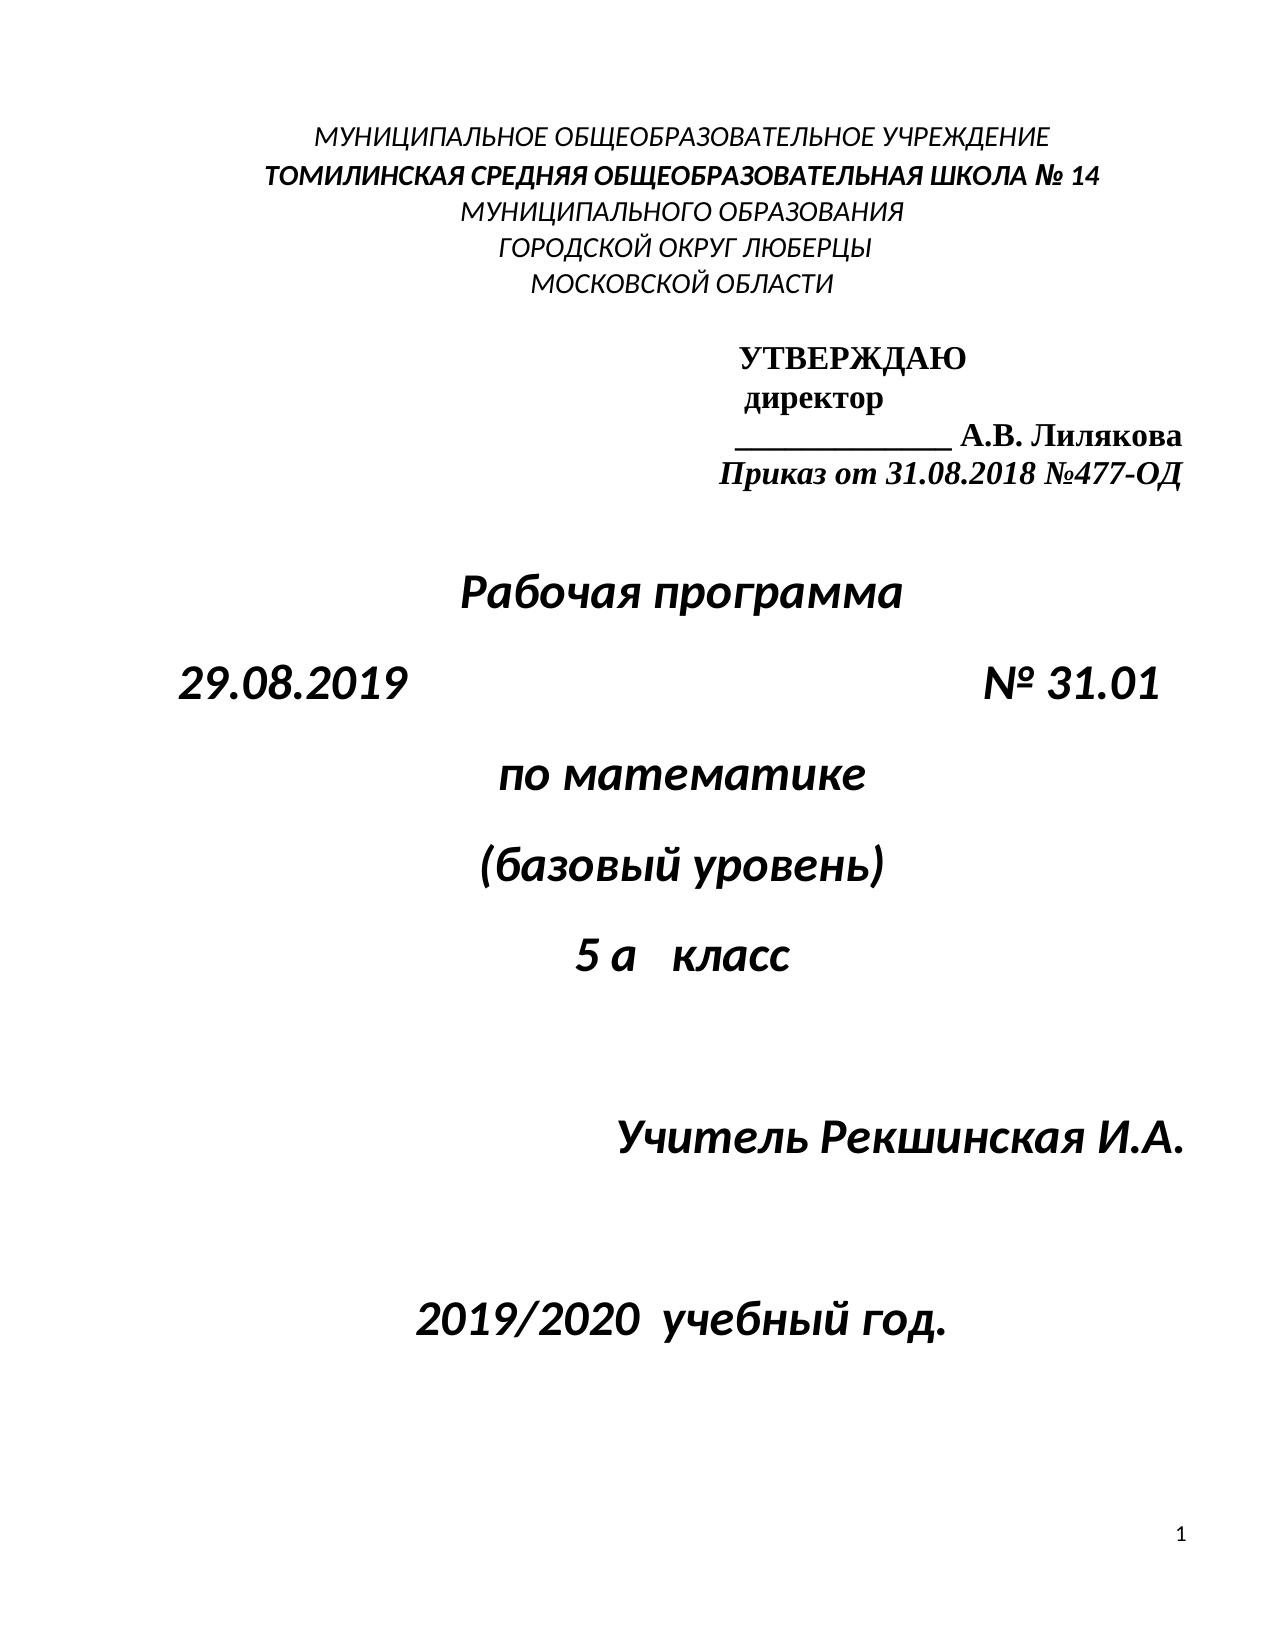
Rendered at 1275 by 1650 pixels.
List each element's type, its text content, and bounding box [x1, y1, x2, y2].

text 29.08.2019 № 31.01 [177, 651, 1186, 712]
text 2019/2020 учебный год. [177, 1287, 1186, 1348]
text Рабочая программа [177, 559, 1186, 621]
text МУНИЦИПАЛЬНОГО ОБРАЗОВАНИЯ [177, 193, 1186, 229]
text по математике [177, 741, 1186, 802]
text (базовый уровень) [177, 832, 1186, 893]
text директор [177, 377, 1186, 415]
text Приказ от 31.08.2018 №477-ОД [177, 454, 1186, 492]
text Учитель Рекшинская И.А. [177, 1105, 1186, 1166]
text _____________ А.В. Лилякова [635, 415, 1186, 454]
text 5 а класс [177, 923, 1186, 984]
text МОСКОВСКОЙ ОБЛАСТИ [177, 265, 1186, 300]
text УТВЕРЖДАЮ [177, 339, 1186, 377]
text ТОМИЛИНСКАЯ СРЕДНЯЯ ОБЩЕОБРАЗОВАТЕЛЬНАЯ ШКОЛА № 14 [177, 154, 1186, 193]
text МУНИЦИПАЛЬНОЕ ОБЩЕОБРАЗОВАТЕЛЬНОЕ УЧРЕЖДЕНИЕ [177, 118, 1186, 154]
text ГОРОДСКОЙ ОКРУГ ЛЮБЕРЦЫ [177, 229, 1186, 265]
